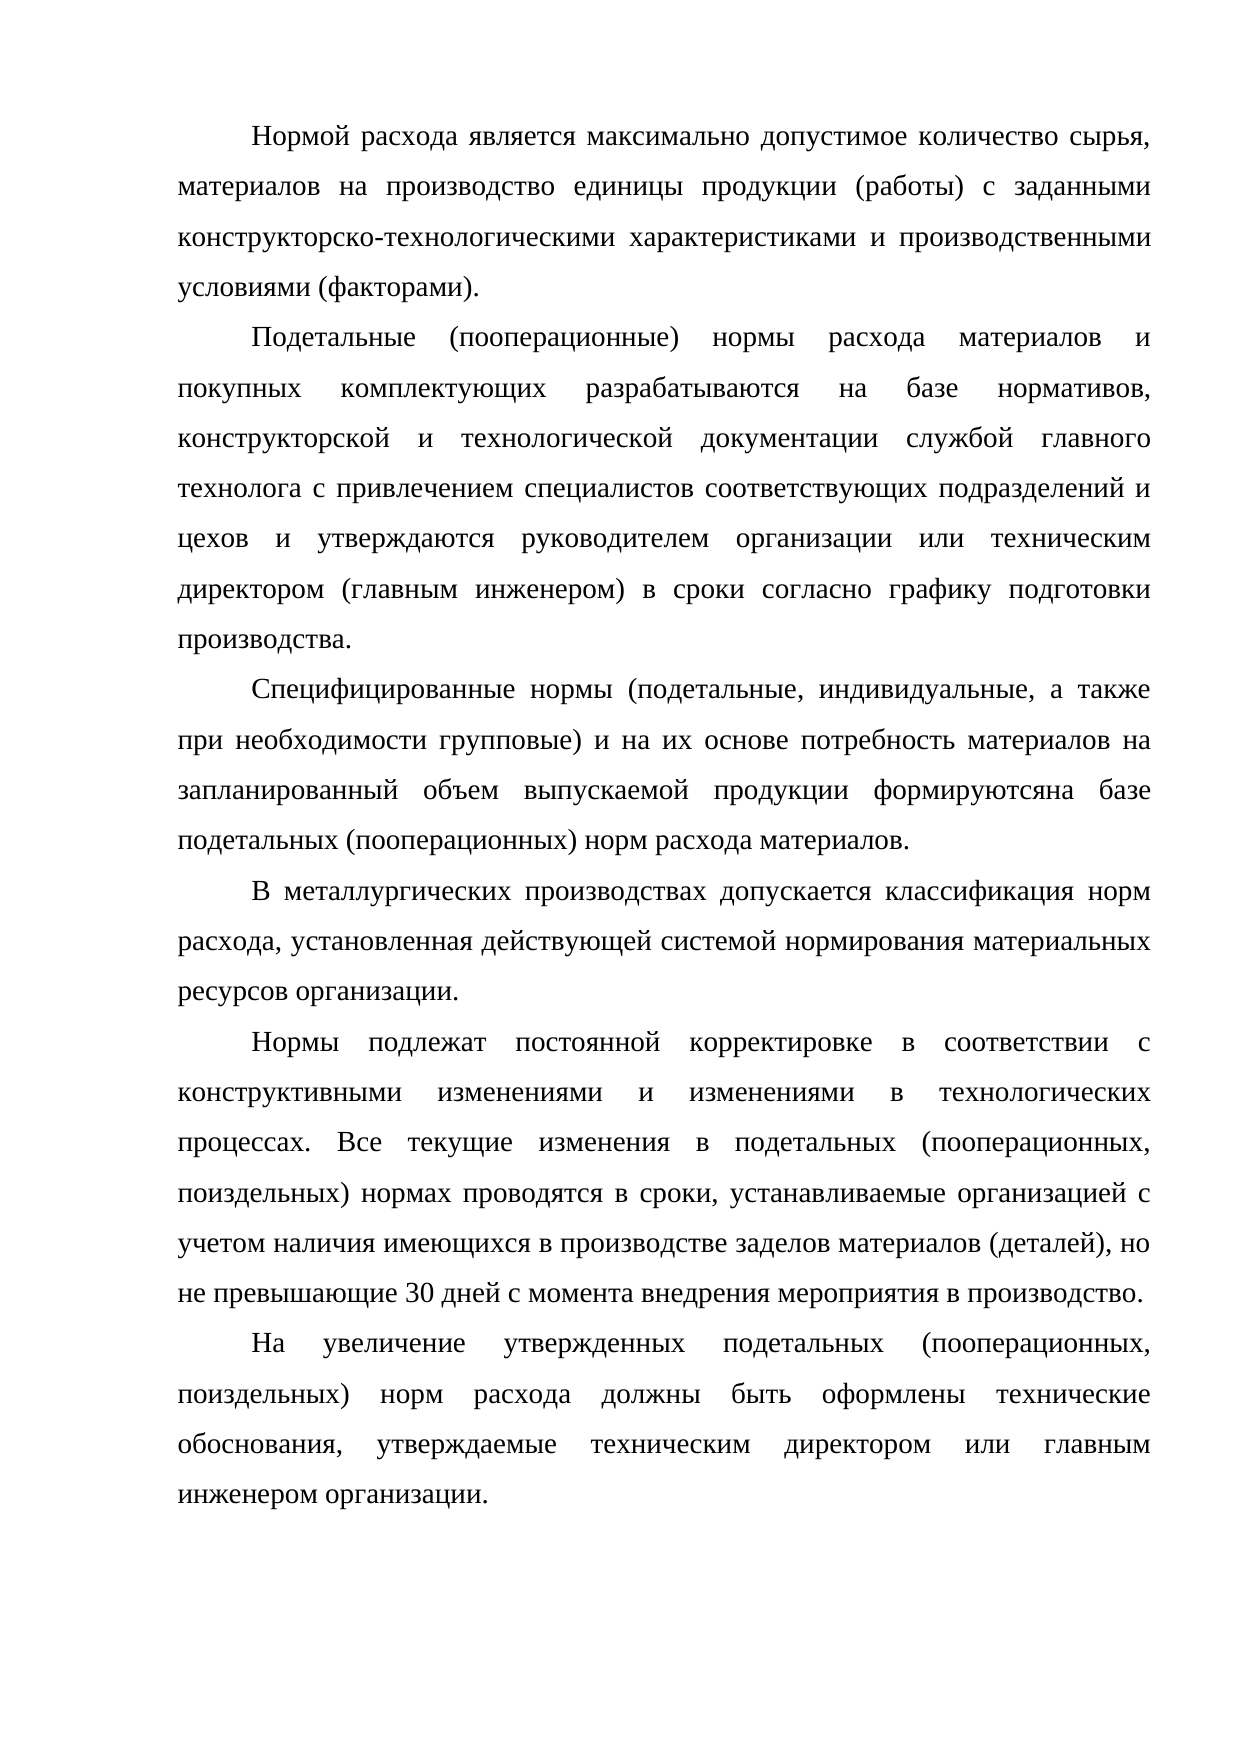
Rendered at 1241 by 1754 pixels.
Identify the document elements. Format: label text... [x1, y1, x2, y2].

text Нормой расхода является максимально допустимое количество сырья, материалов на производство единицы продукции (работы) с заданными конструкторско-технологическими характеристиками и производственными условиями (факторами). [177, 118, 1152, 303]
text В металлургических производствах допускается классификация норм расхода, установленная действующей системой нормирования материальных ресурсов организации. [177, 873, 1152, 1007]
text Нормы подлежат постоянной корректировке в соответствии с конструктивными изменениями и изменениями в технологических процессах. Все текущие изменения в подетальных (пооперационных, поиздельных) нормах проводятся в сроки, устанавливаемые организацией с учетом наличия имеющихся в производстве заделов материалов (деталей), но не превышающие 30 дней с момента внедрения мероприятия в производство. [177, 1024, 1152, 1309]
text На увеличение утвержденных подетальных (пооперационных, поиздельных) норм расхода должны быть оформлены технические обоснования, утверждаемые техническим директором или главным инженером организации. [177, 1326, 1152, 1510]
text Специфицированные нормы (подетальные, индивидуальные, а также при необходимости групповые) и на их основе потребность материалов на запланированный объем выпускаемой продукции формируютсяна базе подетальных (пооперационных) норм расхода материалов. [177, 672, 1152, 856]
text Подетальные (пооперационные) нормы расхода материалов и покупных комплектующих разрабатываются на базе нормативов, конструкторской и технологической документации службой главного технолога с привлечением специалистов соответствующих подразделений и цехов и утверждаются руководителем организации или техническим директором (главным инженером) в сроки согласно графику подготовки производства. [177, 319, 1152, 655]
